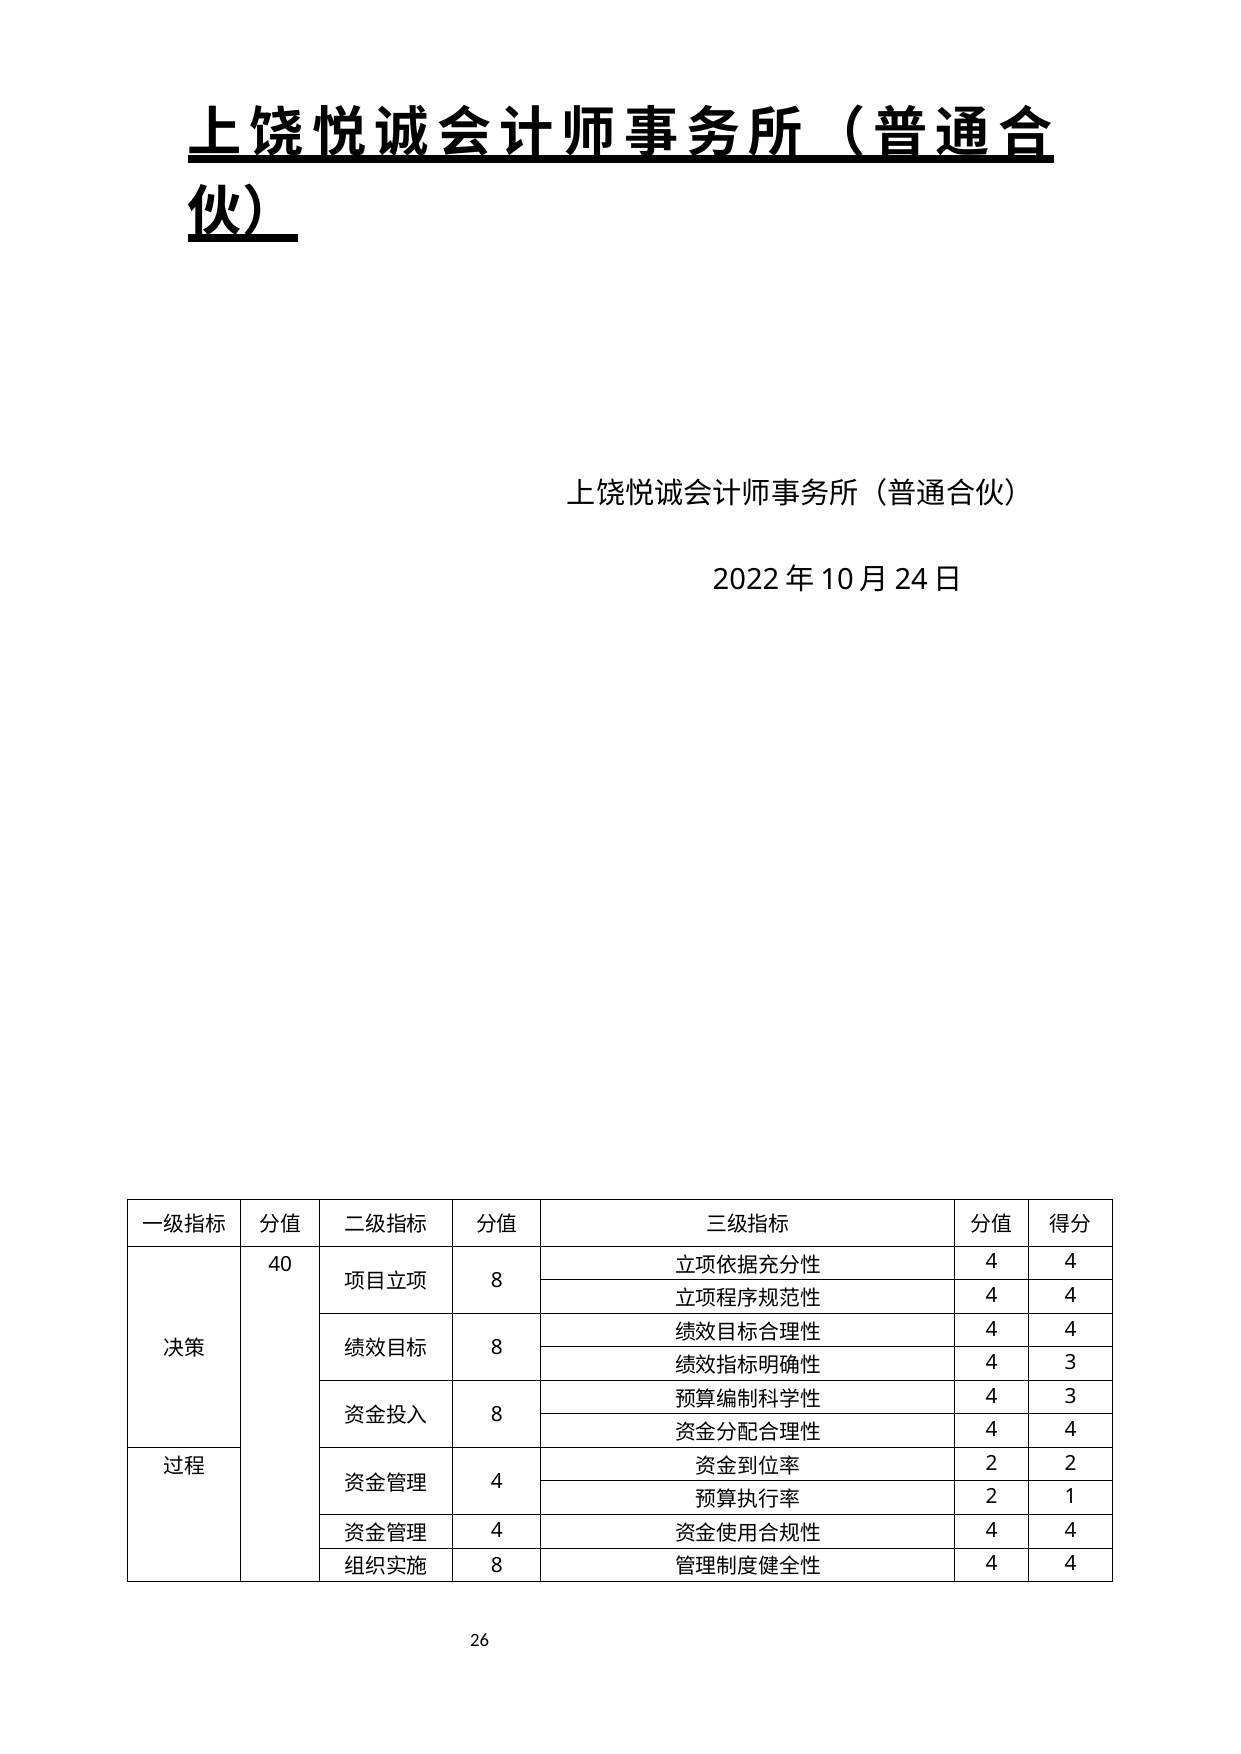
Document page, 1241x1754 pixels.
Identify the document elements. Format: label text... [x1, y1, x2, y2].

table_cell 4 [1029, 1314, 1112, 1346]
table_cell 4 [1029, 1515, 1112, 1547]
table_header 分值 [241, 1200, 319, 1246]
table_cell 4 [955, 1247, 1028, 1279]
table_header 得分 [1029, 1200, 1112, 1246]
table_cell 3 [1029, 1381, 1112, 1413]
table_cell 绩效指标明确性 [541, 1347, 954, 1380]
table_cell 4 [955, 1549, 1028, 1581]
table_cell 8 [453, 1314, 540, 1380]
table_cell 资金分配合理性 [541, 1414, 954, 1447]
table_cell 绩效目标 [320, 1314, 452, 1380]
table_cell 项目立项 [320, 1247, 452, 1313]
table_cell 4 [1029, 1280, 1112, 1313]
table_cell 4 [1029, 1549, 1112, 1581]
table_header 分值 [453, 1200, 540, 1246]
table_cell 40 [241, 1247, 319, 1581]
table_cell 8 [453, 1549, 540, 1581]
table_cell 2 [955, 1481, 1028, 1514]
table_cell 组织实施 [320, 1549, 452, 1581]
table_cell 2 [955, 1448, 1028, 1480]
table_cell 管理制度健全性 [541, 1549, 954, 1581]
table_header 一级指标 [128, 1200, 240, 1246]
table_cell 4 [955, 1515, 1028, 1547]
table_cell 绩效目标合理性 [541, 1314, 954, 1346]
table_cell 4 [453, 1448, 540, 1514]
table_cell 4 [453, 1515, 540, 1547]
table_cell 资金到位率 [541, 1448, 954, 1480]
table_cell 4 [1029, 1414, 1112, 1447]
table_header 分值 [955, 1200, 1028, 1246]
table_cell 4 [955, 1314, 1028, 1346]
table_cell 4 [955, 1414, 1028, 1447]
table_cell 资金使用合规性 [541, 1515, 954, 1547]
table_cell 过程 [128, 1448, 240, 1581]
table_cell 决策 [128, 1247, 240, 1447]
table_cell 4 [955, 1280, 1028, 1313]
table_cell 资金管理 [320, 1448, 452, 1514]
table_cell 2 [1029, 1448, 1112, 1480]
table_header 二级指标 [320, 1200, 452, 1246]
table_cell 8 [453, 1247, 540, 1313]
table_cell 资金管理 [320, 1515, 452, 1547]
table_cell 4 [1029, 1247, 1112, 1279]
table_cell 预算执行率 [541, 1481, 954, 1514]
table_cell 4 [955, 1381, 1028, 1413]
table_cell 1 [1029, 1481, 1112, 1514]
table_cell 预算编制科学性 [541, 1381, 954, 1413]
table_header 三级指标 [541, 1200, 954, 1246]
table_cell 立项程序规范性 [541, 1280, 954, 1313]
table_cell 8 [453, 1381, 540, 1447]
table_cell 3 [1029, 1347, 1112, 1380]
text 上饶悦诚会计师事务所（普通合伙） [187, 458, 1053, 523]
table_cell 资金投入 [320, 1381, 452, 1447]
table_cell 立项依据充分性 [541, 1247, 954, 1279]
table_cell 4 [955, 1347, 1028, 1380]
text 2022年10月24日 [187, 544, 1053, 609]
